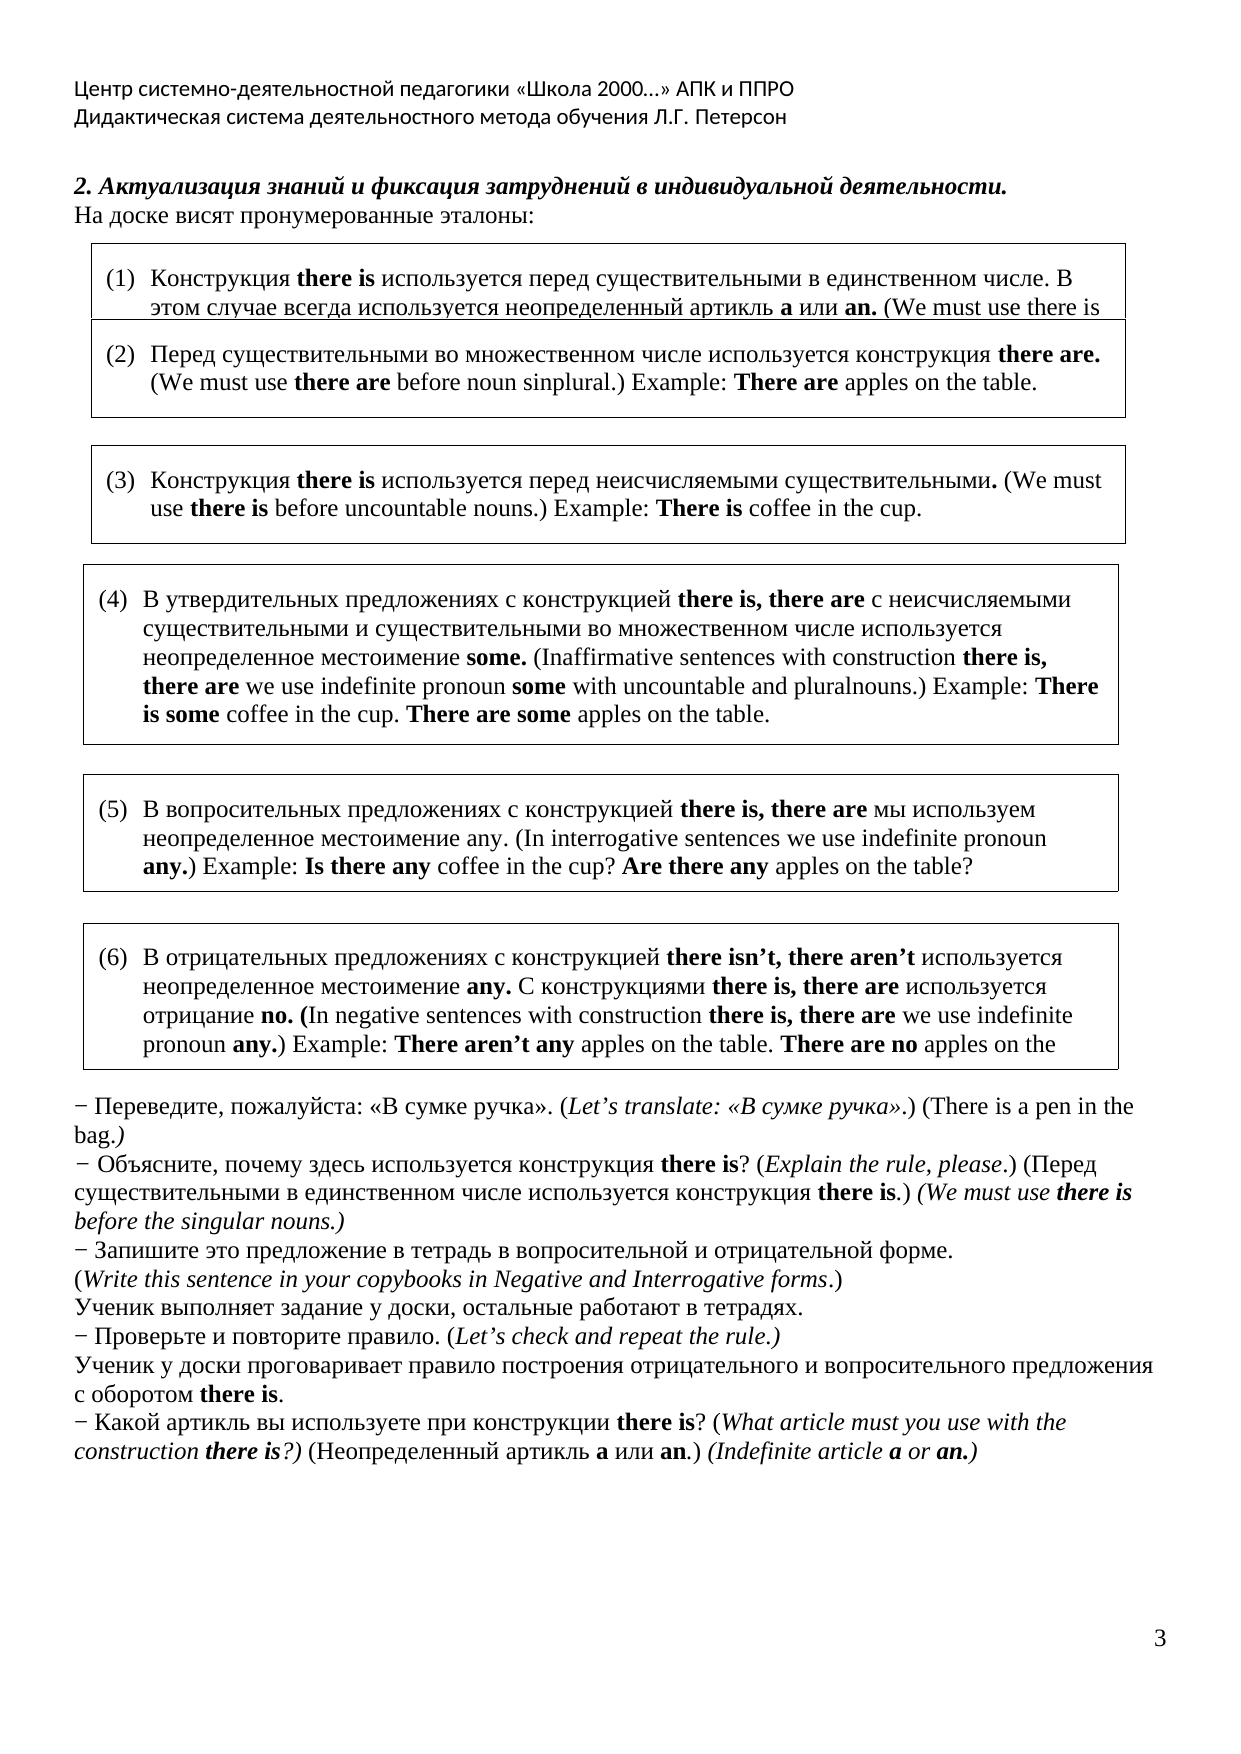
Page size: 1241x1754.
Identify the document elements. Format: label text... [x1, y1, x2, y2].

text − Объясните, почему здесь используется конструкция there is? (Explain the rule, please.) (Перед существительными в единственном числе используется конструкция there is.) (We must use there is before the singular nouns.) [74, 1149, 1166, 1235]
text Ученик выполняет задание у доски, остальные работают в тетрадях. [74, 1292, 1166, 1321]
text 2. Актуализация знаний и фиксация затруднений в индивидуальной деятельности. [74, 171, 1166, 200]
text − Запишите это предложение в тетрадь в вопросительной и отрицательной форме. [74, 1235, 1166, 1264]
text − Проверьте и повторите правило. (Let’s check and repeat the rule.) [74, 1321, 1166, 1350]
text Ученик у доски проговаривает правило построения отрицательного и вопросительного предложения с оборотом there is. [74, 1350, 1166, 1407]
text (Write this sentence in your copybooks in Negative and Interrogative forms.) [74, 1264, 1166, 1292]
text − Переведите, пожалуйста: «В сумке ручка». (Let’s translate: «В сумке ручка».) (There is a pen in the bag.) [74, 1091, 1166, 1149]
text На доске висят пронумерованные эталоны: [74, 200, 1166, 229]
text − Какой артикль вы используете при конструкции there is? (What article must you use with the construction there is?) (Неопределенный артикль a или an.) (Indefinite article a or an.) [74, 1407, 1166, 1465]
